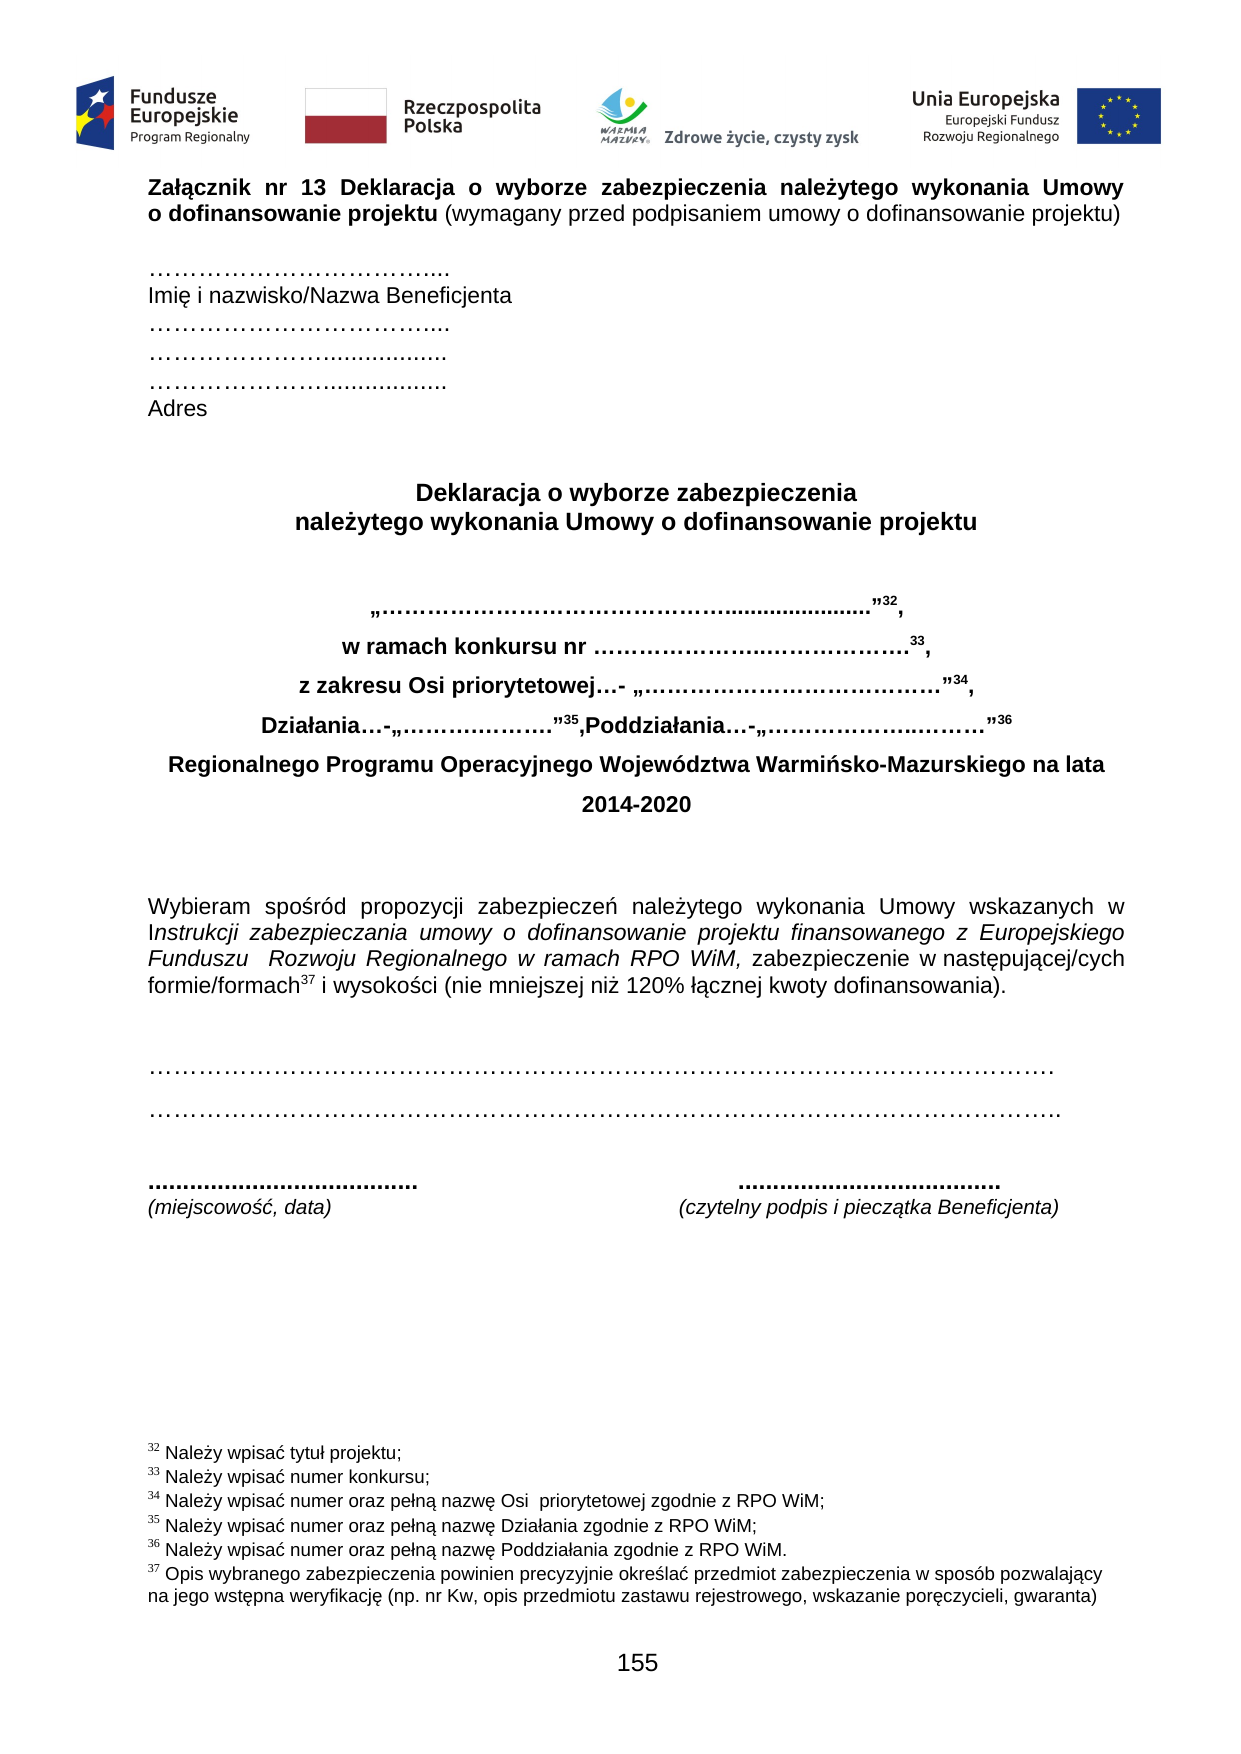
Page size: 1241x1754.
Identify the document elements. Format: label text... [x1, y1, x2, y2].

title Regionalnego Programu Operacyjnego Województwa Warmińsko-Mazurskiego na lata 2014-2020 [148, 751, 1125, 817]
text ………………………………………………………………………………………………. [148, 1051, 1125, 1079]
text Załącznik nr 13 Deklaracja o wyborze zabezpieczenia należytego wykonania Umowy o dofinansowanie projektu (wymagany przed podpisaniem umowy o dofinansowanie projektu) [148, 168, 1125, 227]
picture [35, 55, 1198, 168]
title „……………………………………….......................”, [148, 593, 1125, 620]
title ………………….................. [148, 337, 1125, 366]
text ……………………………………………………………………………………………….. [148, 1094, 1125, 1123]
text Deklaracja o wyborze zabezpieczenia [148, 478, 1125, 507]
title z zakresu Osi priorytetowej…- „…………………………………”, [148, 672, 1125, 699]
title Działania…-„……….……….”,Poddziałania…-„………………..………” [148, 712, 1125, 738]
title ....................................... ...................................... [148, 1166, 1125, 1194]
title ………………….................. [148, 366, 1125, 394]
text …………………………….... [148, 253, 1125, 282]
title w ramach konkursu nr …………………..………………., [148, 633, 1125, 659]
text Adres [148, 394, 1125, 421]
title …………………………….... [148, 308, 1125, 337]
title należytego wykonania Umowy o dofinansowanie projektu [148, 507, 1125, 536]
text (miejscowość, data) (czytelny podpis i pieczątka Beneficjenta) [148, 1194, 1125, 1218]
text Wybieram spośród propozycji zabezpieczeń należytego wykonania Umowy wskazanych w Instrukcji zabezpieczania umowy o dofinansowanie projektu finansowanego z Europejskiego Funduszu Rozwoju Regionalnego w ramach RPO WiM, zabezpieczenie w następującej/cych formie/formach i wysokości (nie mniejszej niż 120% łącznej kwoty dofinansowania). [148, 893, 1125, 998]
text Imię i nazwisko/Nazwa Beneficjenta [148, 282, 1125, 308]
